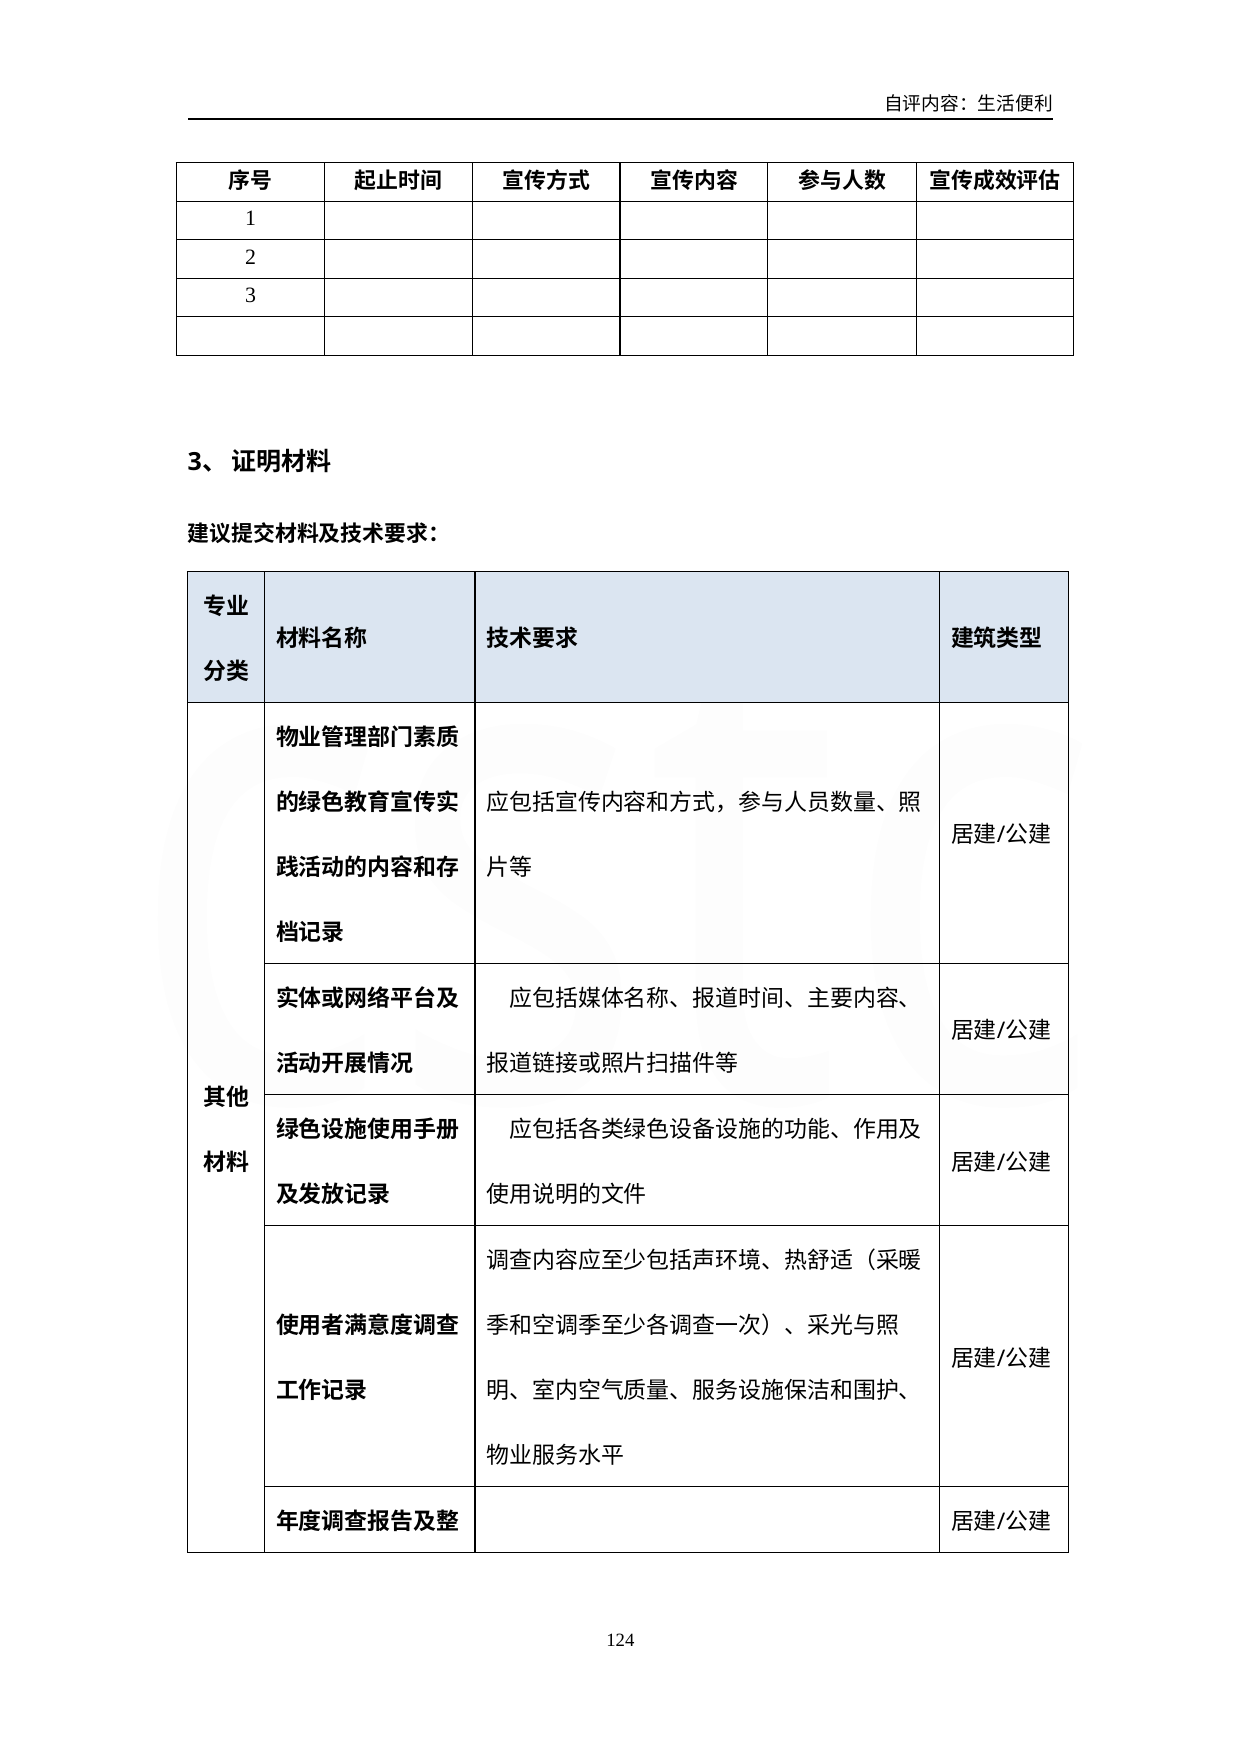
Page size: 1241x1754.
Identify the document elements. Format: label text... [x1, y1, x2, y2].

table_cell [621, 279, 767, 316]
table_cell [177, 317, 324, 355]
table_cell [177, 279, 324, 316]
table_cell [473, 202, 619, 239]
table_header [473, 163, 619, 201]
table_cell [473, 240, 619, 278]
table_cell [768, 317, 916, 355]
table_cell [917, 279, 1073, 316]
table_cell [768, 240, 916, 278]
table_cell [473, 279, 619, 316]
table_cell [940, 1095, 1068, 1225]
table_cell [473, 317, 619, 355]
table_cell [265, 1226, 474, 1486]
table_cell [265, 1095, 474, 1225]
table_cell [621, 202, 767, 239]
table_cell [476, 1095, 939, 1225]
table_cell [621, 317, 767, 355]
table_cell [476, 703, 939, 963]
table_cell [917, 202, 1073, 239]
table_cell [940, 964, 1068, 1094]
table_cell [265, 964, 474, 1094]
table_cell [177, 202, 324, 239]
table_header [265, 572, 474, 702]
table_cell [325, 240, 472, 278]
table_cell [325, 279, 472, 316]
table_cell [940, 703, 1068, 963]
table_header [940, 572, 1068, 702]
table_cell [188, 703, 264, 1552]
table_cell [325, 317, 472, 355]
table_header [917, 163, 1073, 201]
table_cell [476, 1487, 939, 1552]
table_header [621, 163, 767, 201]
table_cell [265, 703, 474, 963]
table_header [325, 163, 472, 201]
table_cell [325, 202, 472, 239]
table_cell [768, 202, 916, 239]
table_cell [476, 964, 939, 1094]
list 证明材料 [187, 427, 1053, 492]
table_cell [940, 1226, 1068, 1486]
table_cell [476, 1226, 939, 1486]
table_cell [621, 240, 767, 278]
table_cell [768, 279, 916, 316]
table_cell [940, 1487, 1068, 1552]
text 建议提交材料及技术要求： [187, 516, 1053, 548]
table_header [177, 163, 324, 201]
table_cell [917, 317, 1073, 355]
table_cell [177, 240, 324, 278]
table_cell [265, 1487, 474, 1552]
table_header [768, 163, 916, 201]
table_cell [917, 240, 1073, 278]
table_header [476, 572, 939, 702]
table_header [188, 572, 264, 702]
